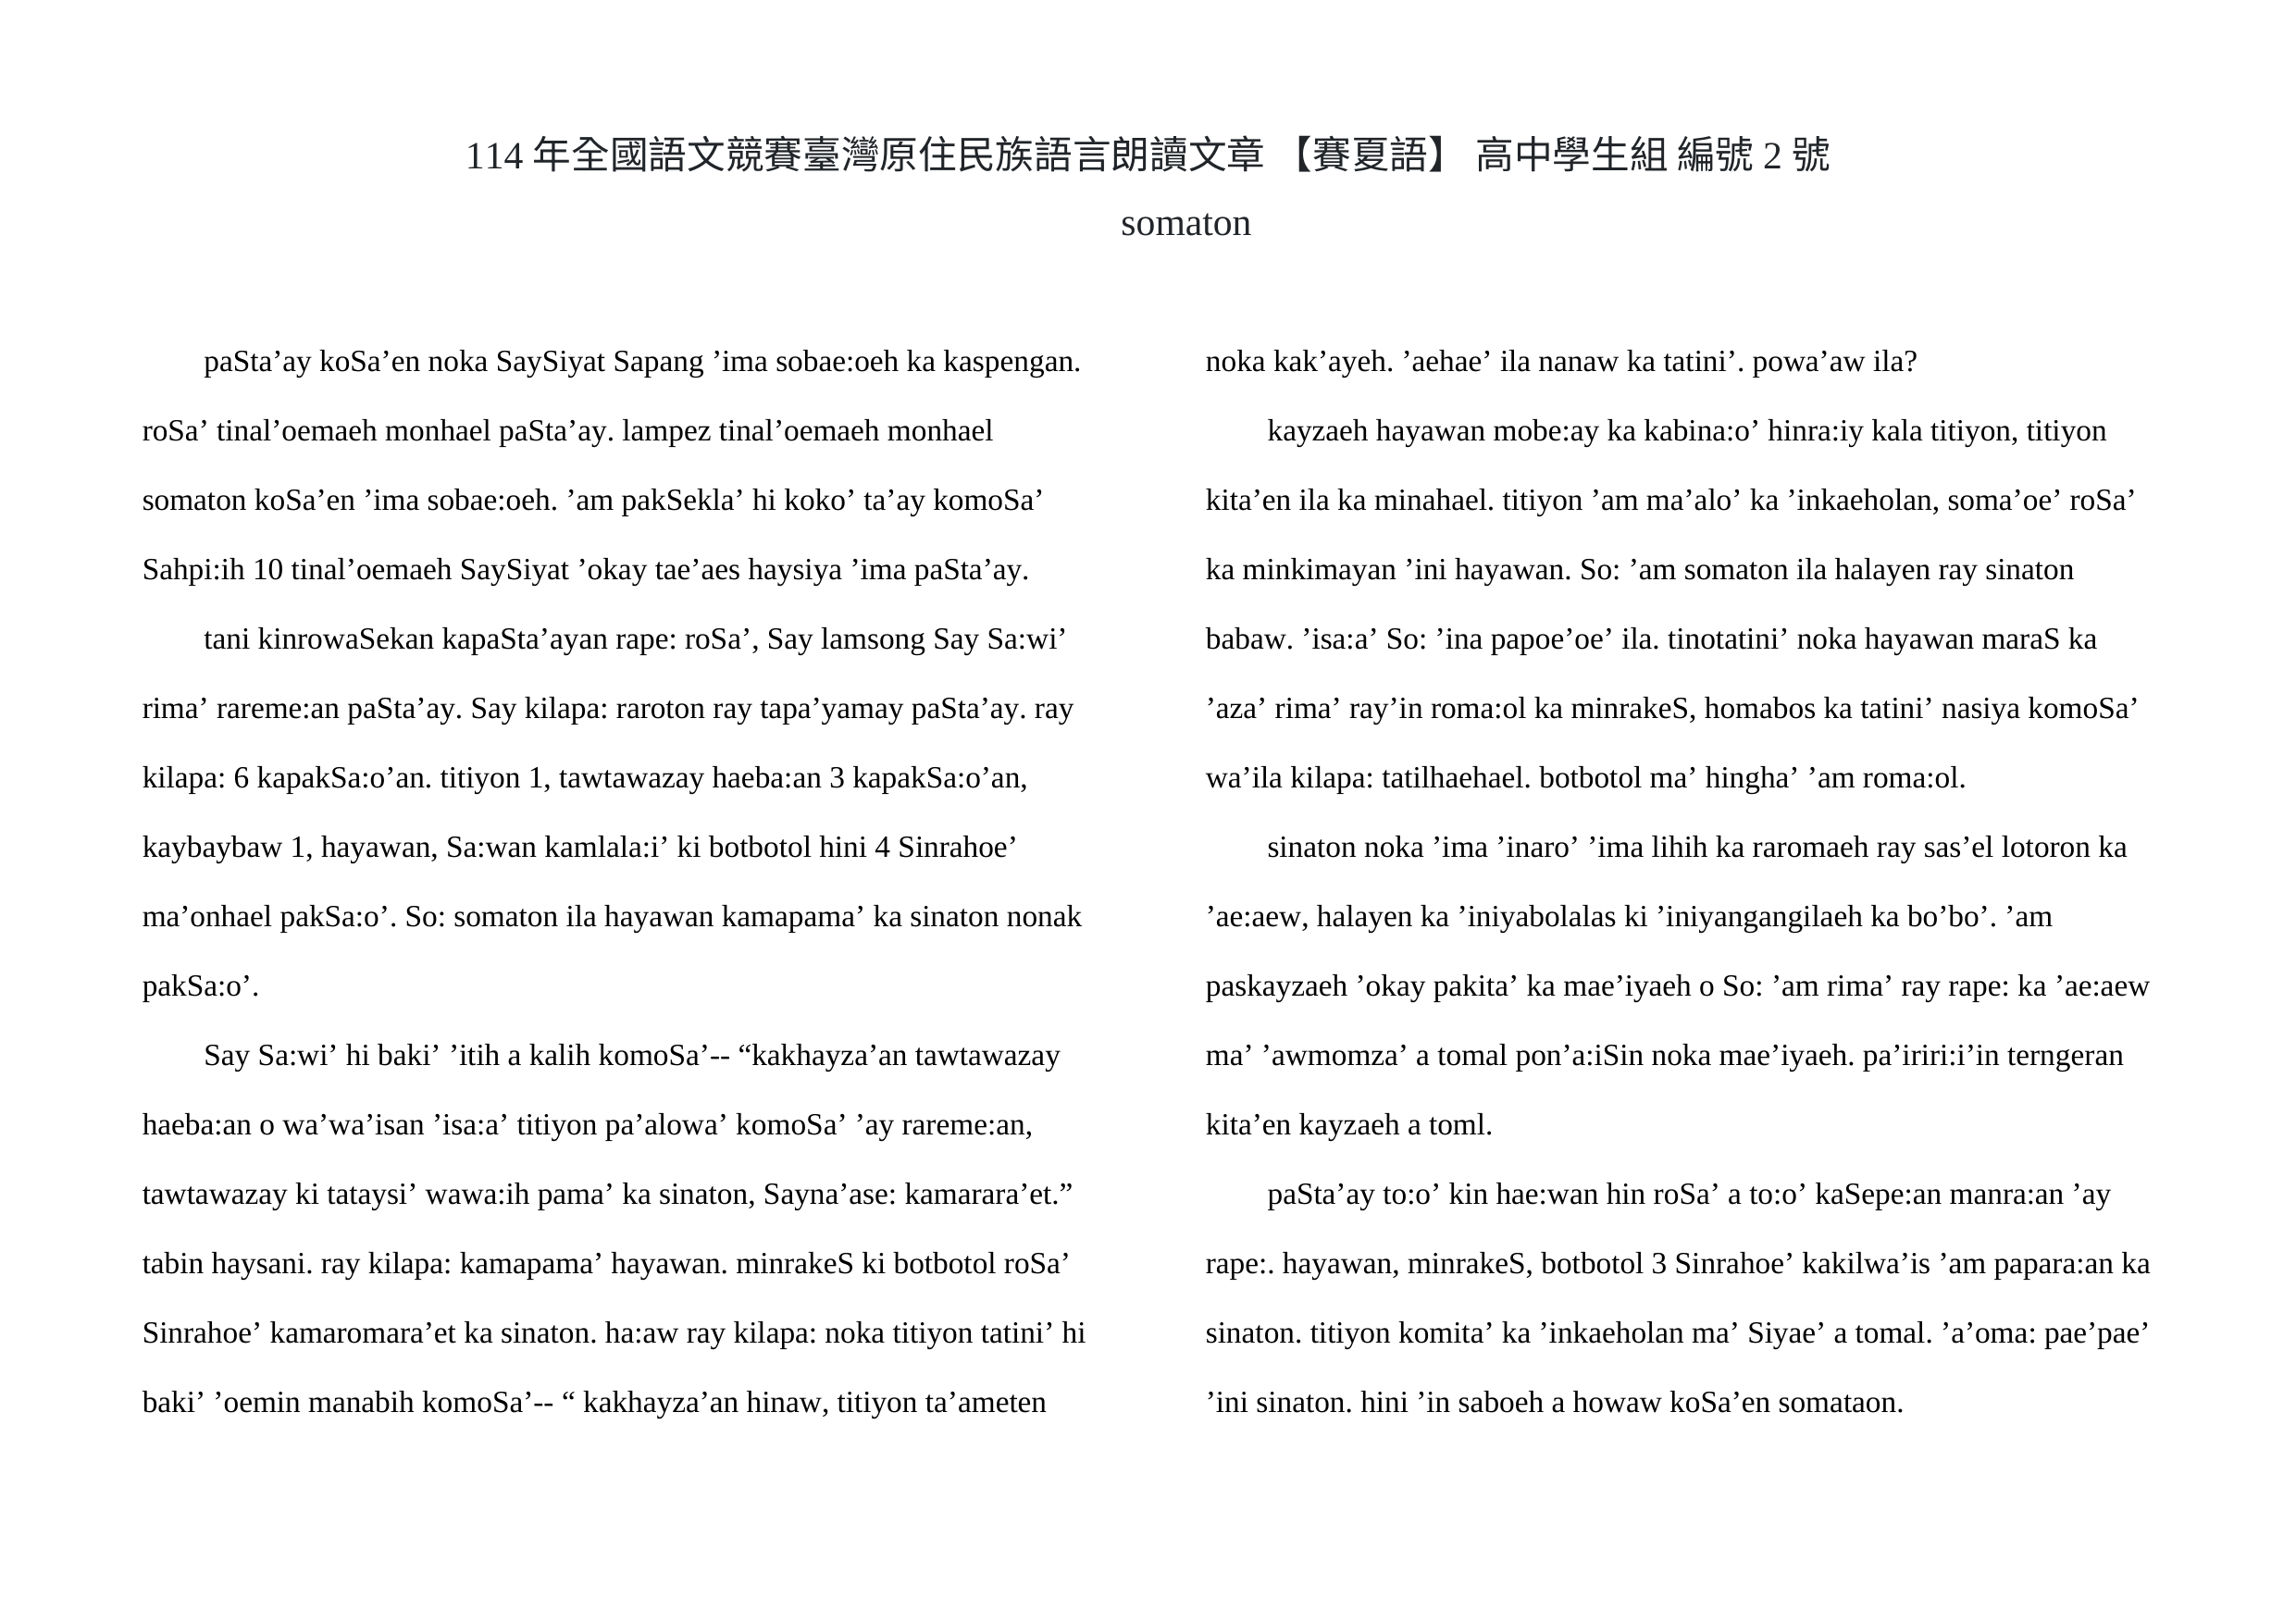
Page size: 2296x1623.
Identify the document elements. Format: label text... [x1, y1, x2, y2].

text tani kinrowaSekan kapaSta’ayan rape: roSa’, Say lamsong Say Sa:wi’ rima’ rareme:an paSta’ay. Say kilapa: raroton ray tapa’yamay paSta’ay. ray kilapa: 6 kapakSa:o’an. titiyon 1, tawtawazay haeba:an 3 kapakSa:o’an, kaybaybaw 1, hayawan, Sa:wan kamlala:i’ ki botbotol hini 4 Sinrahoe’ ma’onhael pakSa:o’. So: somaton ila hayawan kamapama’ ka sinaton nonak pakSa:o’. [142, 603, 1090, 1020]
text paSta’ay koSa’en noka SaySiyat Sapang ’ima sobae:oeh ka kaspengan. roSa’ tinal’oemaeh monhael paSta’ay. lampez tinal’oemaeh monhael somaton koSa’en ’ima sobae:oeh. ’am pakSekla’ hi koko’ ta’ay komoSa’ Sahpi:ih 10 tinal’oemaeh SaySiyat ’okay tae’aes haysiya ’ima paSta’ay. [142, 326, 1090, 603]
text 114 年全國語文競賽臺灣原住民族語言朗讀文章 【賽夏語】 高中學生組 編號 2 號 [142, 118, 2153, 187]
text Say Sa:wi’ hi baki’ ’itih a kalih komoSa’-- “kakhayza’an tawtawazay haeba:an o wa’wa’isan ’isa:a’ titiyon pa’alowa’ komoSa’ ’ay rareme:an, tawtawazay ki tataysi’ wawa:ih pama’ ka sinaton, Sayna’ase: kamarara’et.” tabin haysani. ray kilapa: kamapama’ hayawan. minrakeS ki botbotol roSa’ Sinrahoe’ kamaromara’et ka sinaton. ha:aw ray kilapa: noka titiyon tatini’ hi baki’ ’oemin manabih komoSa’-- “ kakhayza’an hinaw, titiyon ta’ameten noka kak’ayeh. ’aehae’ ila nanaw ka tatini’. powa’aw ila? [142, 1020, 1090, 1436]
text paSta’ay to:o’ kin hae:wan hin roSa’ a to:o’ kaSepe:an manra:an ’ay rape:. hayawan, minrakeS, botbotol 3 Sinrahoe’ kakilwa’is ’am papara:an ka sinaton. titiyon komita’ ka ’inkaeholan ma’ Siyae’ a tomal. ’a’oma: pae’pae’ ’ini sinaton. hini ’in saboeh a howaw koSa’en somataon. [1206, 1158, 2153, 1436]
text somaton [142, 187, 2153, 256]
text Say Sa:wi’ hi baki’ ’itih a kalih komoSa’-- “kakhayza’an tawtawazay haeba:an o wa’wa’isan ’isa:a’ titiyon pa’alowa’ komoSa’ ’ay rareme:an, tawtawazay ki tataysi’ wawa:ih pama’ ka sinaton, Sayna’ase: kamarara’et.” tabin haysani. ray kilapa: kamapama’ hayawan. minrakeS ki botbotol roSa’ Sinrahoe’ kamaromara’et ka sinaton. ha:aw ray kilapa: noka titiyon tatini’ hi baki’ ’oemin manabih komoSa’-- “ kakhayza’an hinaw, titiyon ta’ameten noka kak’ayeh. ’aehae’ ila nanaw ka tatini’. powa’aw ila? [1206, 326, 2153, 395]
text sinaton noka ’ima ’inaro’ ’ima lihih ka raromaeh ray sas’el lotoron ka ’ae:aew, halayen ka ’iniyabolalas ki ’iniyangangilaeh ka bo’bo’. ’am paskayzaeh ’okay pakita’ ka mae’iyaeh o So: ’am rima’ ray rape: ka ’ae:aew ma’ ’awmomza’ a tomal pon’a:iSin noka mae’iyaeh. pa’iriri:i’in terngeran kita’en kayzaeh a toml. [1206, 812, 2153, 1158]
text kayzaeh hayawan mobe:ay ka kabina:o’ hinra:iy kala titiyon, titiyon kita’en ila ka minahael. titiyon ’am ma’alo’ ka ’inkaeholan, soma’oe’ roSa’ ka minkimayan ’ini hayawan. So: ’am somaton ila halayen ray sinaton babaw. ’isa:a’ So: ’ina papoe’oe’ ila. tinotatini’ noka hayawan maraS ka ’aza’ rima’ ray’in roma:ol ka minrakeS, homabos ka tatini’ nasiya komoSa’ wa’ila kilapa: tatilhaehael. botbotol ma’ hingha’ ’am roma:ol. [1206, 395, 2153, 812]
